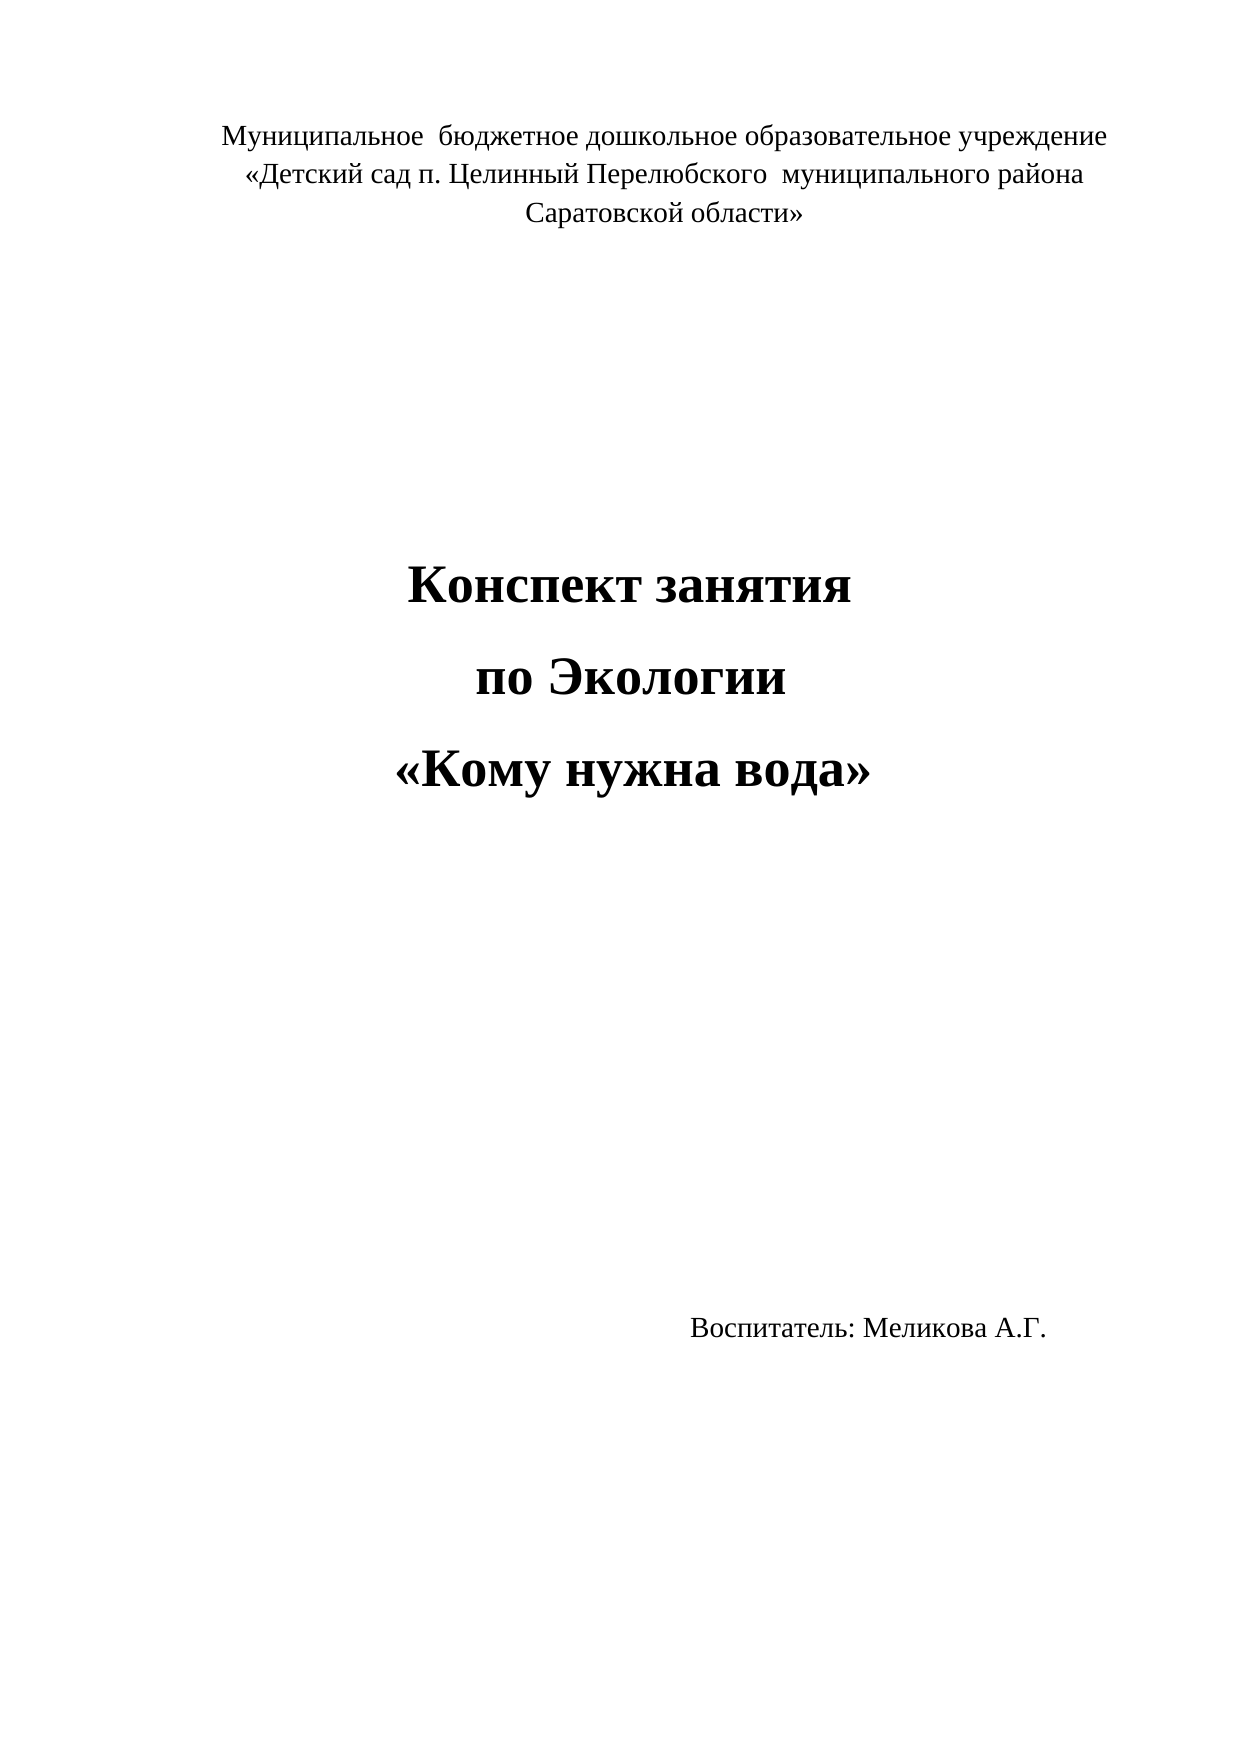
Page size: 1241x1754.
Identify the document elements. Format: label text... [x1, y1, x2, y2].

text Воспитатель: Меликова А.Г. [177, 1310, 1152, 1344]
text Конспект занятия [177, 551, 1152, 614]
text по Экологии [177, 644, 1152, 706]
text Муниципальное бюджетное дошкольное образовательное учреждение «Детский сад п. Целинный Перелюбского муниципального района Саратовской области» [177, 118, 1152, 229]
text «Кому нужна вода» [177, 736, 1152, 798]
